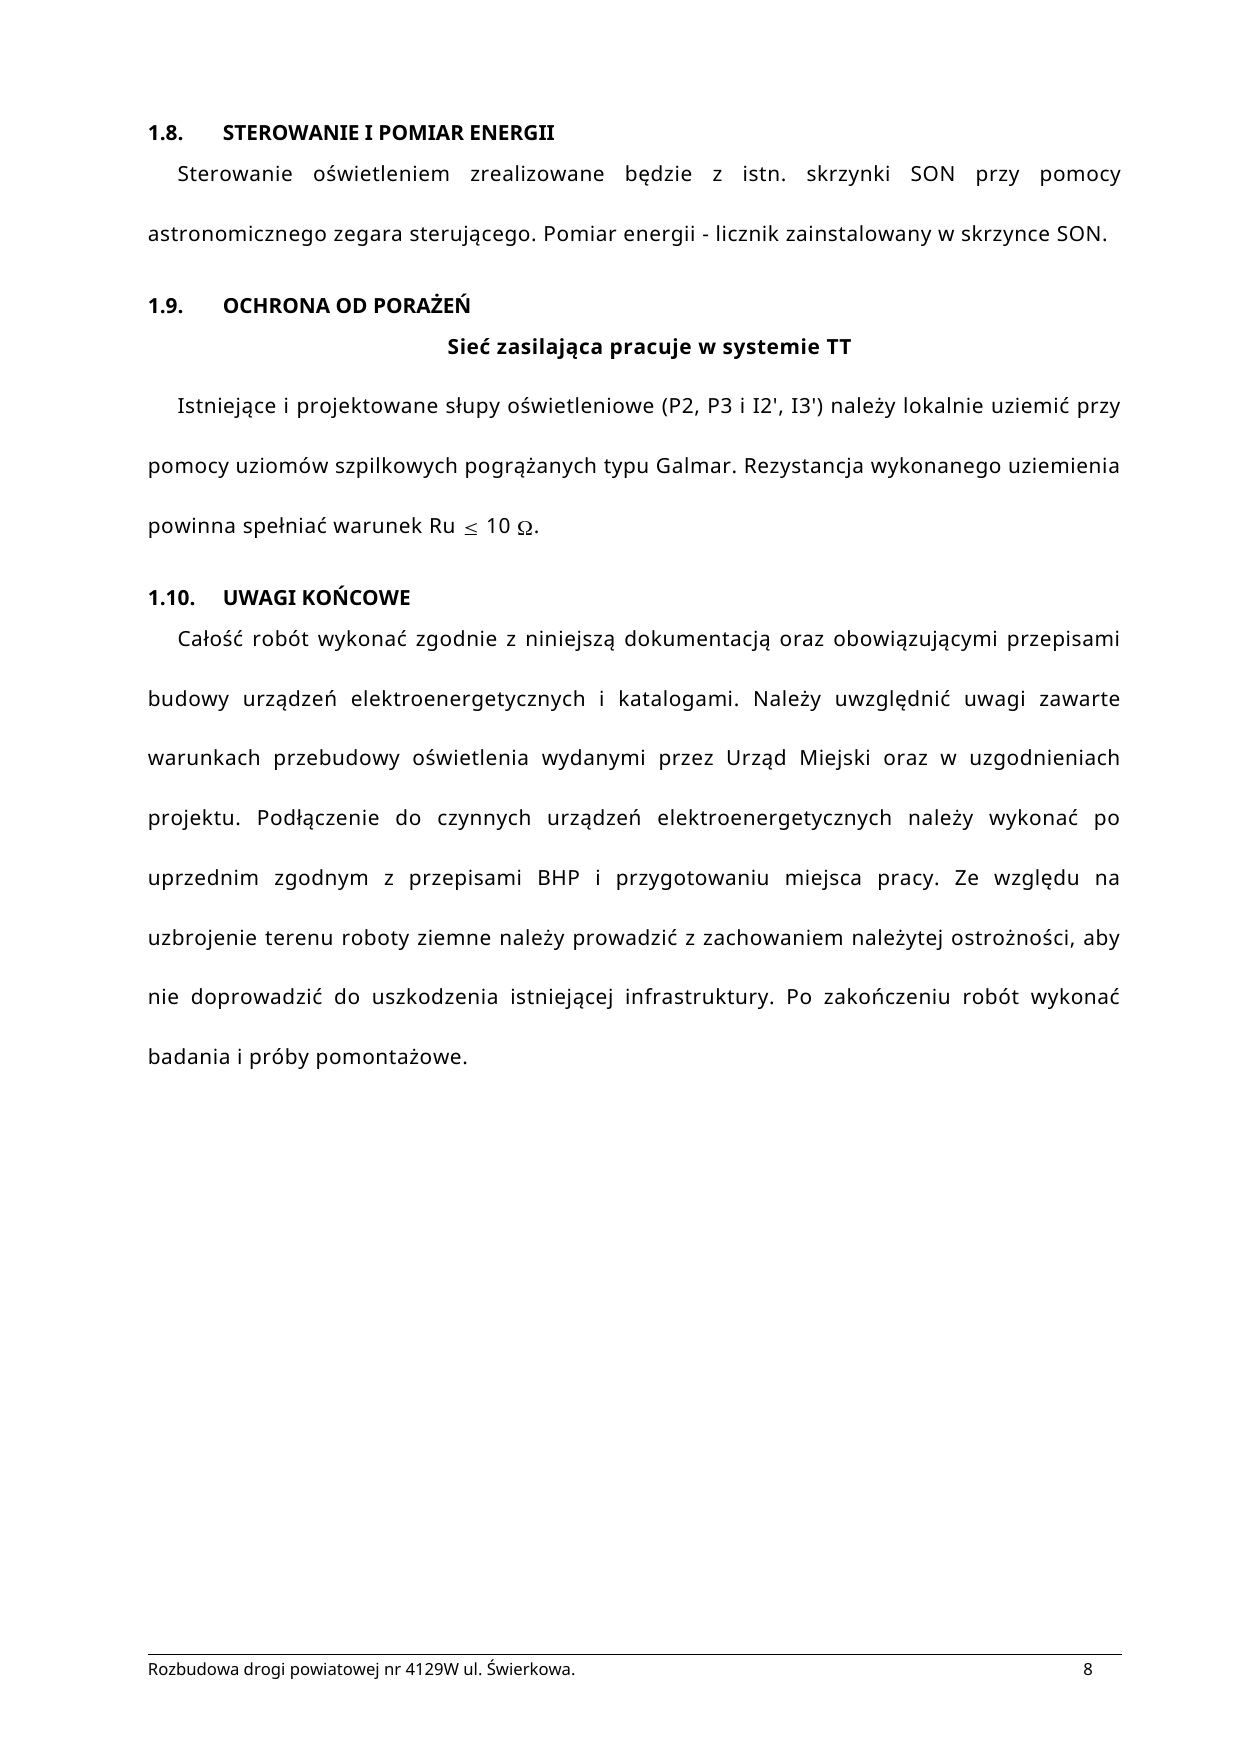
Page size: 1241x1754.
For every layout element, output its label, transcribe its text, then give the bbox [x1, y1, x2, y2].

text Całość robót wykonać zgodnie z niniejszą dokumentacją oraz obowiązującymi przepisami budowy urządzeń elektroenergetycznych i katalogami. Należy uwzględnić uwagi zawarte warunkach przebudowy oświetlenia wydanymi przez Urząd Miejski oraz w uzgodnieniach projektu. Podłączenie do czynnych urządzeń elektroenergetycznych należy wykonać po uprzednim zgodnym z przepisami BHP i przygotowaniu miejsca pracy. Ze względu na uzbrojenie terenu roboty ziemne należy prowadzić z zachowaniem należytej ostrożności, aby nie doprowadzić do uszkodzenia istniejącej infrastruktury. Po zakończeniu robót wykonać badania i próby pomontażowe. [148, 624, 1122, 1082]
text Istniejące i projektowane słupy oświetleniowe (P2, P3 i I2', I3') należy lokalnie uziemić przy pomocy uziomów szpilkowych pogrążanych typu Galmar. Rezystancja wykonanego uziemienia powinna spełniać warunek Ru 10 . [148, 392, 1122, 551]
subtitle STEROWANIE I POMIAR ENERGII [148, 118, 1122, 147]
subtitle OCHRONA OD PORAŻEŃ [148, 291, 1122, 319]
subtitle UWAGI KOŃCOWE [148, 583, 1122, 612]
text Sieć zasilająca pracuje w systemie TT [148, 332, 1122, 372]
text Sterowanie oświetleniem zrealizowane będzie z istn. skrzynki SON przy pomocy astronomicznego zegara sterującego. Pomiar energii - licznik zainstalowany w skrzynce SON. [148, 159, 1122, 258]
